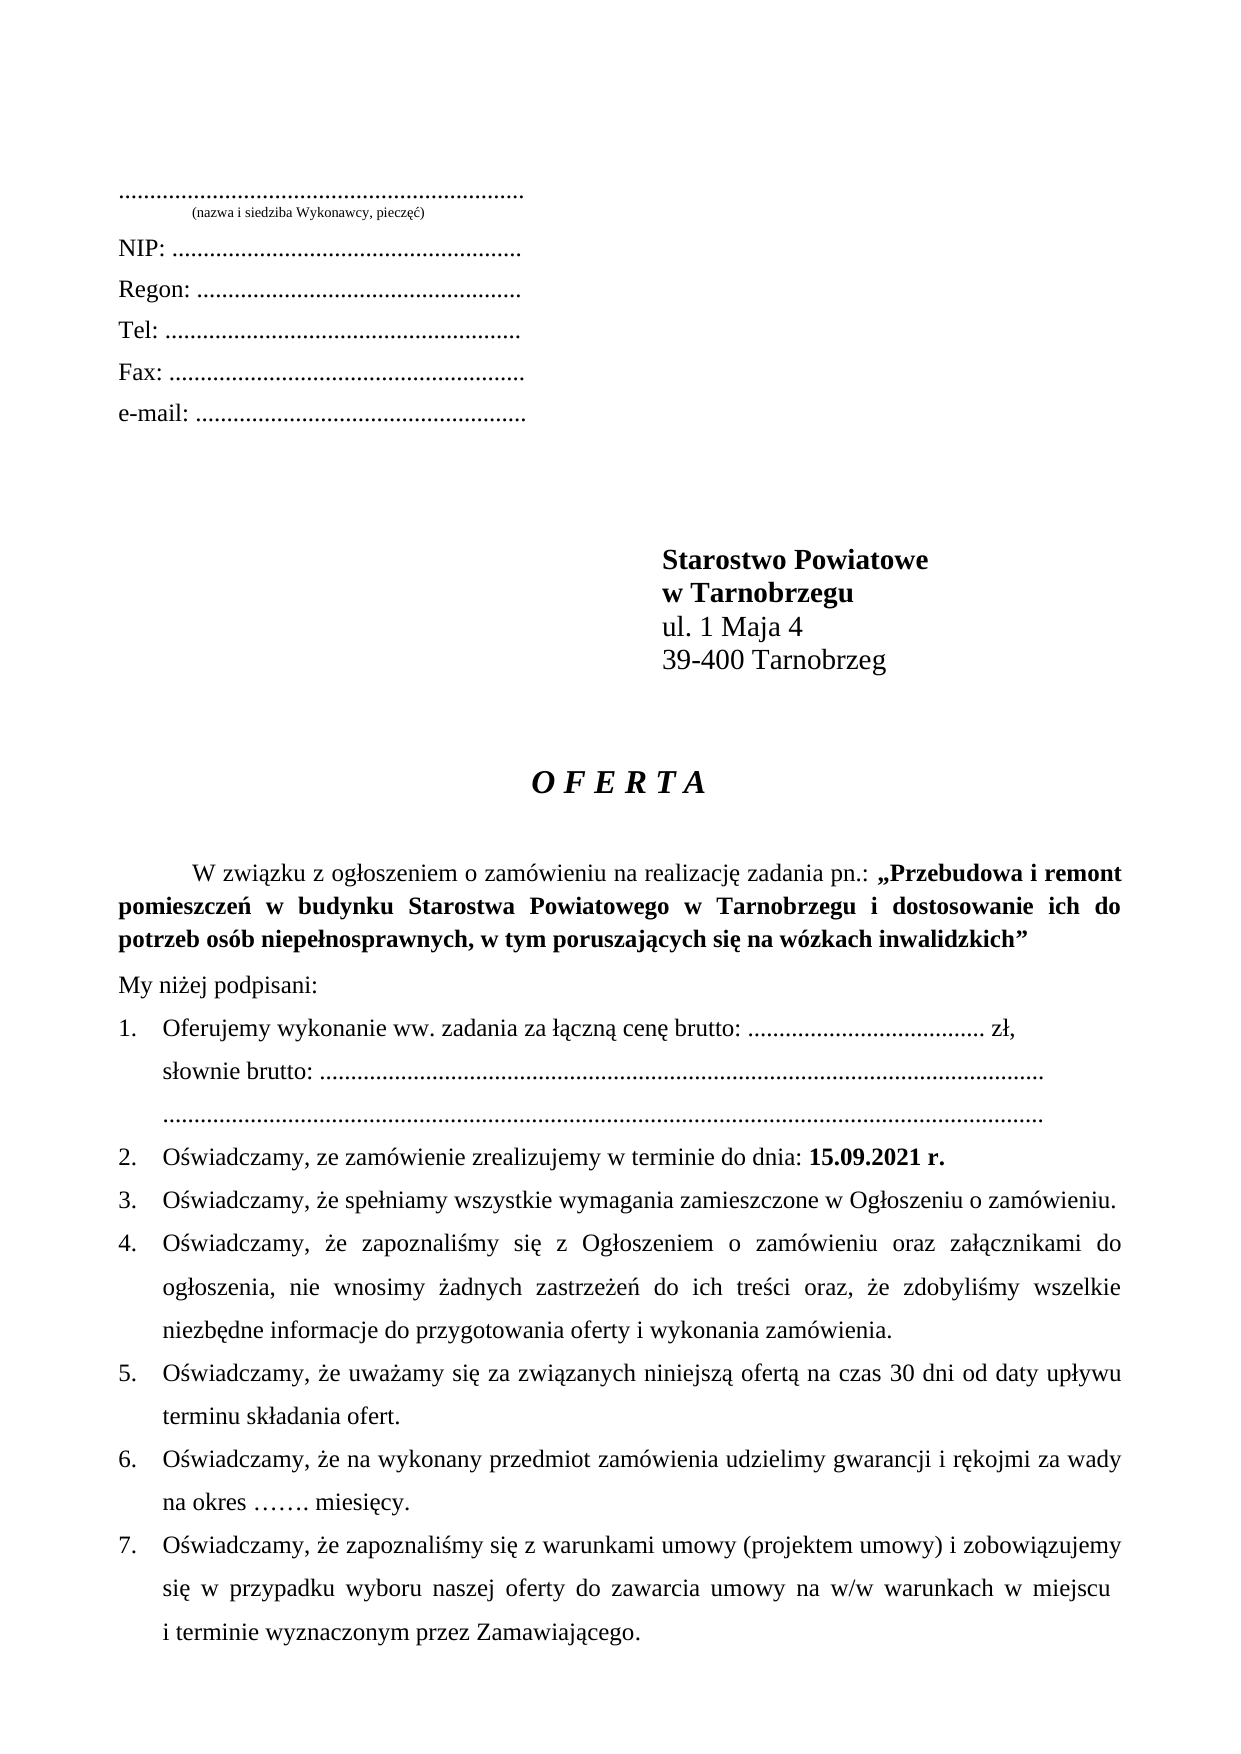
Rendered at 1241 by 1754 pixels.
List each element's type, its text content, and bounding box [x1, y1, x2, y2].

text ............................................................................................................................................. [125, 1099, 1122, 1128]
text NIP: ........................................................ [118, 233, 1122, 262]
list Oświadczamy, że zapoznaliśmy się z warunkami umowy (projektem umowy) i zobowiązujemy się w przypadku wyboru naszej oferty do zawarcia umowy na w/w warunkach w miejscu i terminie wyznaczonym przez Zamawiającego. [118, 1530, 1122, 1645]
text w Tarnobrzegu [662, 575, 1122, 609]
text ................................................................. [118, 176, 1122, 204]
text (nazwa i siedziba Wykonawcy, pieczęć) [118, 204, 1122, 233]
text Regon: .................................................... [118, 274, 1122, 303]
list Oświadczamy, że spełniamy wszystkie wymagania zamieszczone w Ogłoszeniu o zamówieniu. [118, 1185, 1122, 1214]
list Oświadczamy, że uważamy się za związanych niniejszą ofertą na czas 30 dni od daty upływu terminu składania ofert. [118, 1358, 1122, 1430]
text słownie brutto: .................................................................................................................... [125, 1056, 1122, 1085]
list Oświadczamy, że na wykonany przedmiot zamówienia udzielimy gwarancji i rękojmi za wady na okres ……. miesięcy. [118, 1444, 1122, 1516]
list Oferujemy wykonanie ww. zadania za łączną cenę brutto: ...................................... zł, [118, 1013, 1122, 1042]
text Tel: ......................................................... [118, 316, 1122, 344]
text W związku z ogłoszeniem o zamówieniu na realizację zadania pn.: „Przebudowa i remont pomieszczeń w budynku Starostwa Powiatowego w Tarnobrzegu i dostosowanie ich do potrzeb osób niepełnosprawnych, w tym poruszających się na wózkach inwalidzkich” [118, 858, 1122, 953]
text My niżej podpisani: [118, 970, 1122, 998]
text Fax: ......................................................... [118, 357, 1122, 386]
text Starostwo Powiatowe [662, 542, 1122, 575]
text O F E R T A [118, 762, 1122, 801]
list Oświadczamy, ze zamówienie zrealizujemy w terminie do dnia: 15.09.2021 r. [118, 1142, 1122, 1171]
text 39-400 Tarnobrzeg [662, 642, 1122, 676]
list Oświadczamy, że zapoznaliśmy się z Ogłoszeniem o zamówieniu oraz załącznikami do ogłoszenia, nie wnosimy żadnych zastrzeżeń do ich treści oraz, że zdobyliśmy wszelkie niezbędne informacje do przygotowania oferty i wykonania zamówienia. [118, 1228, 1122, 1343]
text ul. 1 Maja 4 [662, 609, 1122, 642]
text e-mail: ..................................................... [118, 398, 1122, 427]
